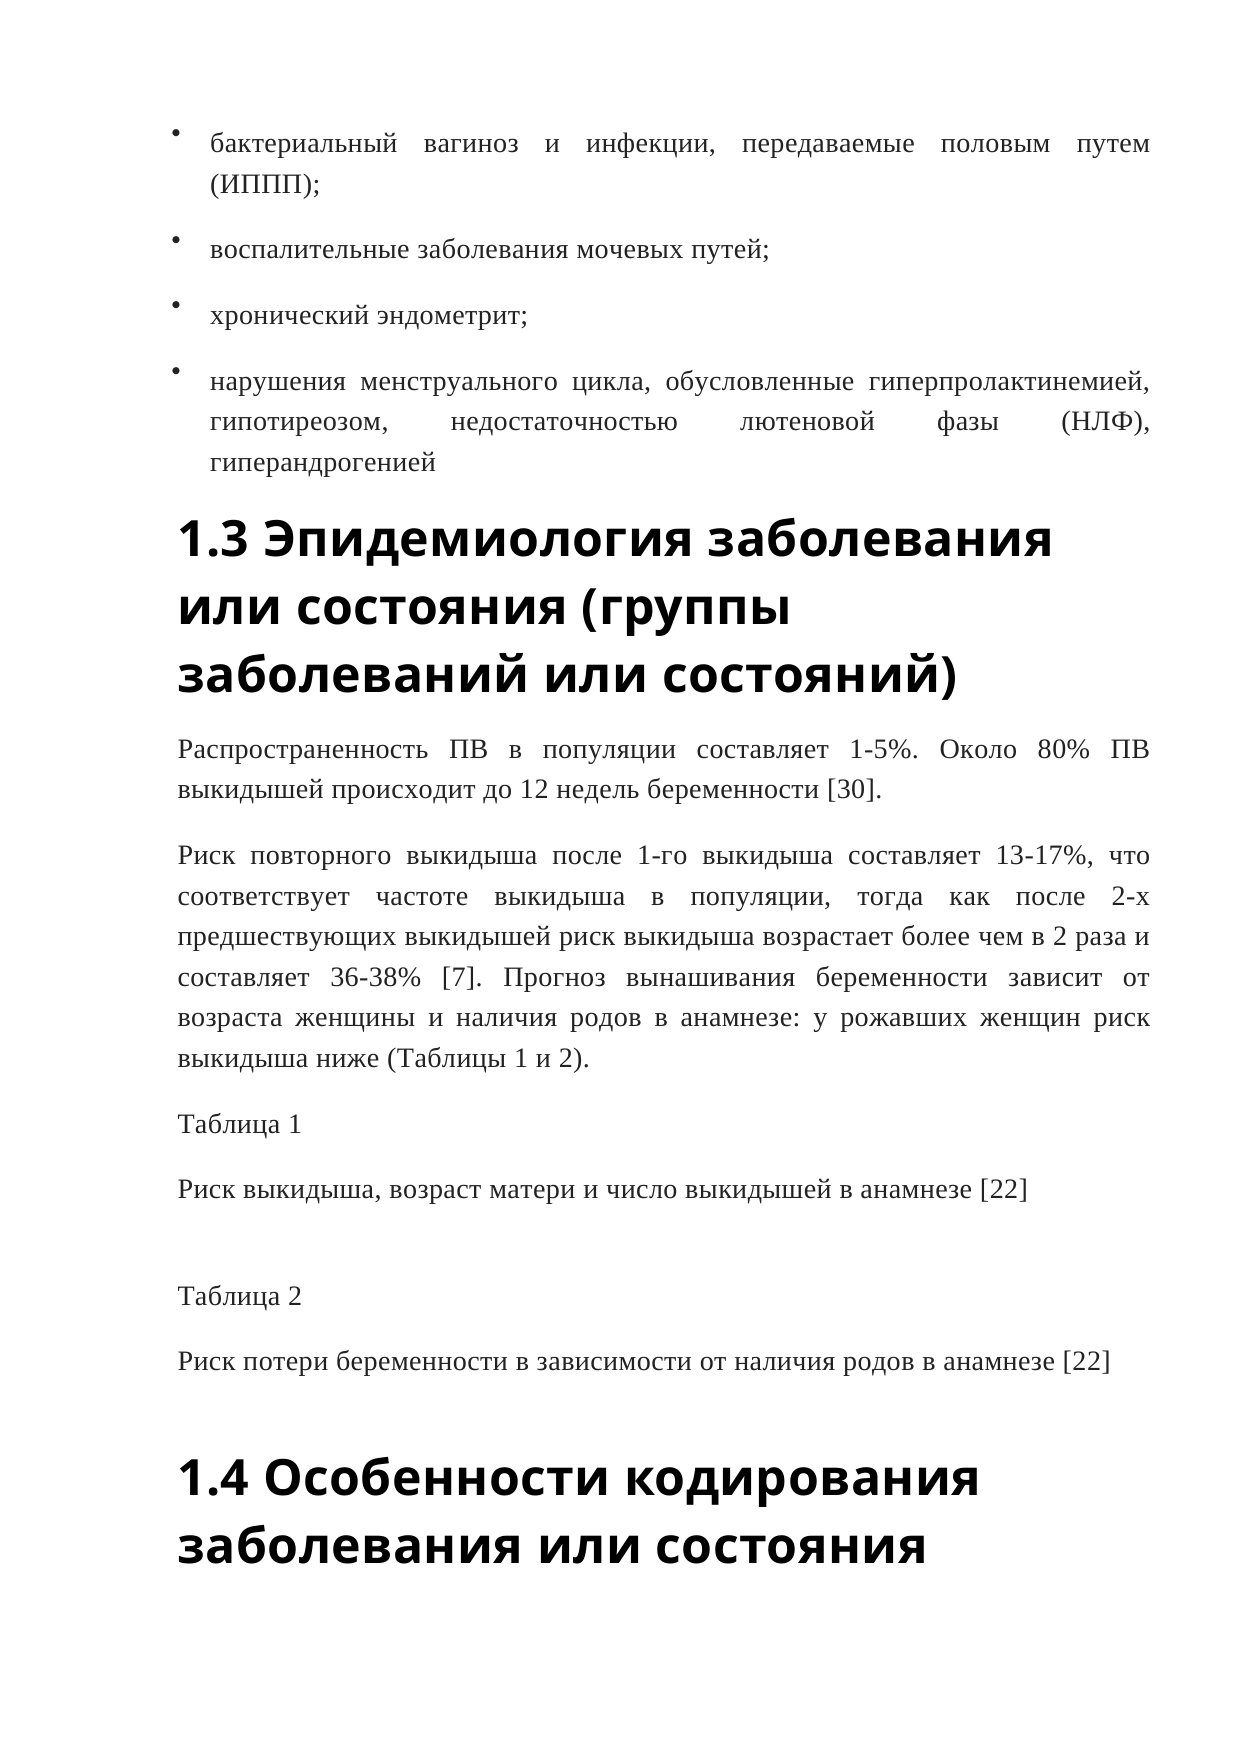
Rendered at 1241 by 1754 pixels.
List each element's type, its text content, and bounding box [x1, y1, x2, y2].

list бактериальный вагиноз и инфекции, передаваемые половым путем (ИППП); [172, 118, 1152, 199]
list хронический эндометрит; [172, 290, 1152, 331]
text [177, 1442, 1152, 1578]
text Распространенность ПВ в популяции составляет 1-5%. Около 80% ПВ выкидышей происходит до 12 недель беременности [30]. [177, 723, 1152, 805]
text Таблица 1 [177, 1098, 1152, 1139]
list нарушения менструального цикла, обусловленные гиперпролактинемией, гипотиреозом, недостаточностью лютеновой фазы (НЛФ), гиперандрогенией [172, 356, 1152, 477]
text Риск выкидыша, возраст матери и число выкидышей в анамнезе [22] [177, 1164, 1152, 1205]
text 1.3 Эпидемиология заболевания или состояния (группы заболеваний или состояний) [177, 502, 1152, 707]
list воспалительные заболевания мочевых путей; [172, 224, 1152, 265]
text Риск повторного выкидыша после 1-го выкидыша составляет 13-17%, что соответствует частоте выкидыша в популяции, тогда как после 2-х предшествующих выкидышей риск выкидыша возрастает более чем в 2 раза и составляет 36-38% [7]. Прогноз вынашивания беременности зависит от возраста женщины и наличия родов в анамнезе: у рожавших женщин риск выкидыша ниже (Таблицы 1 и 2). [177, 830, 1152, 1073]
text Таблица 2 [177, 1270, 1152, 1311]
text Риск потери беременности в зависимости от наличия родов в анамнезе [22] [177, 1336, 1152, 1377]
